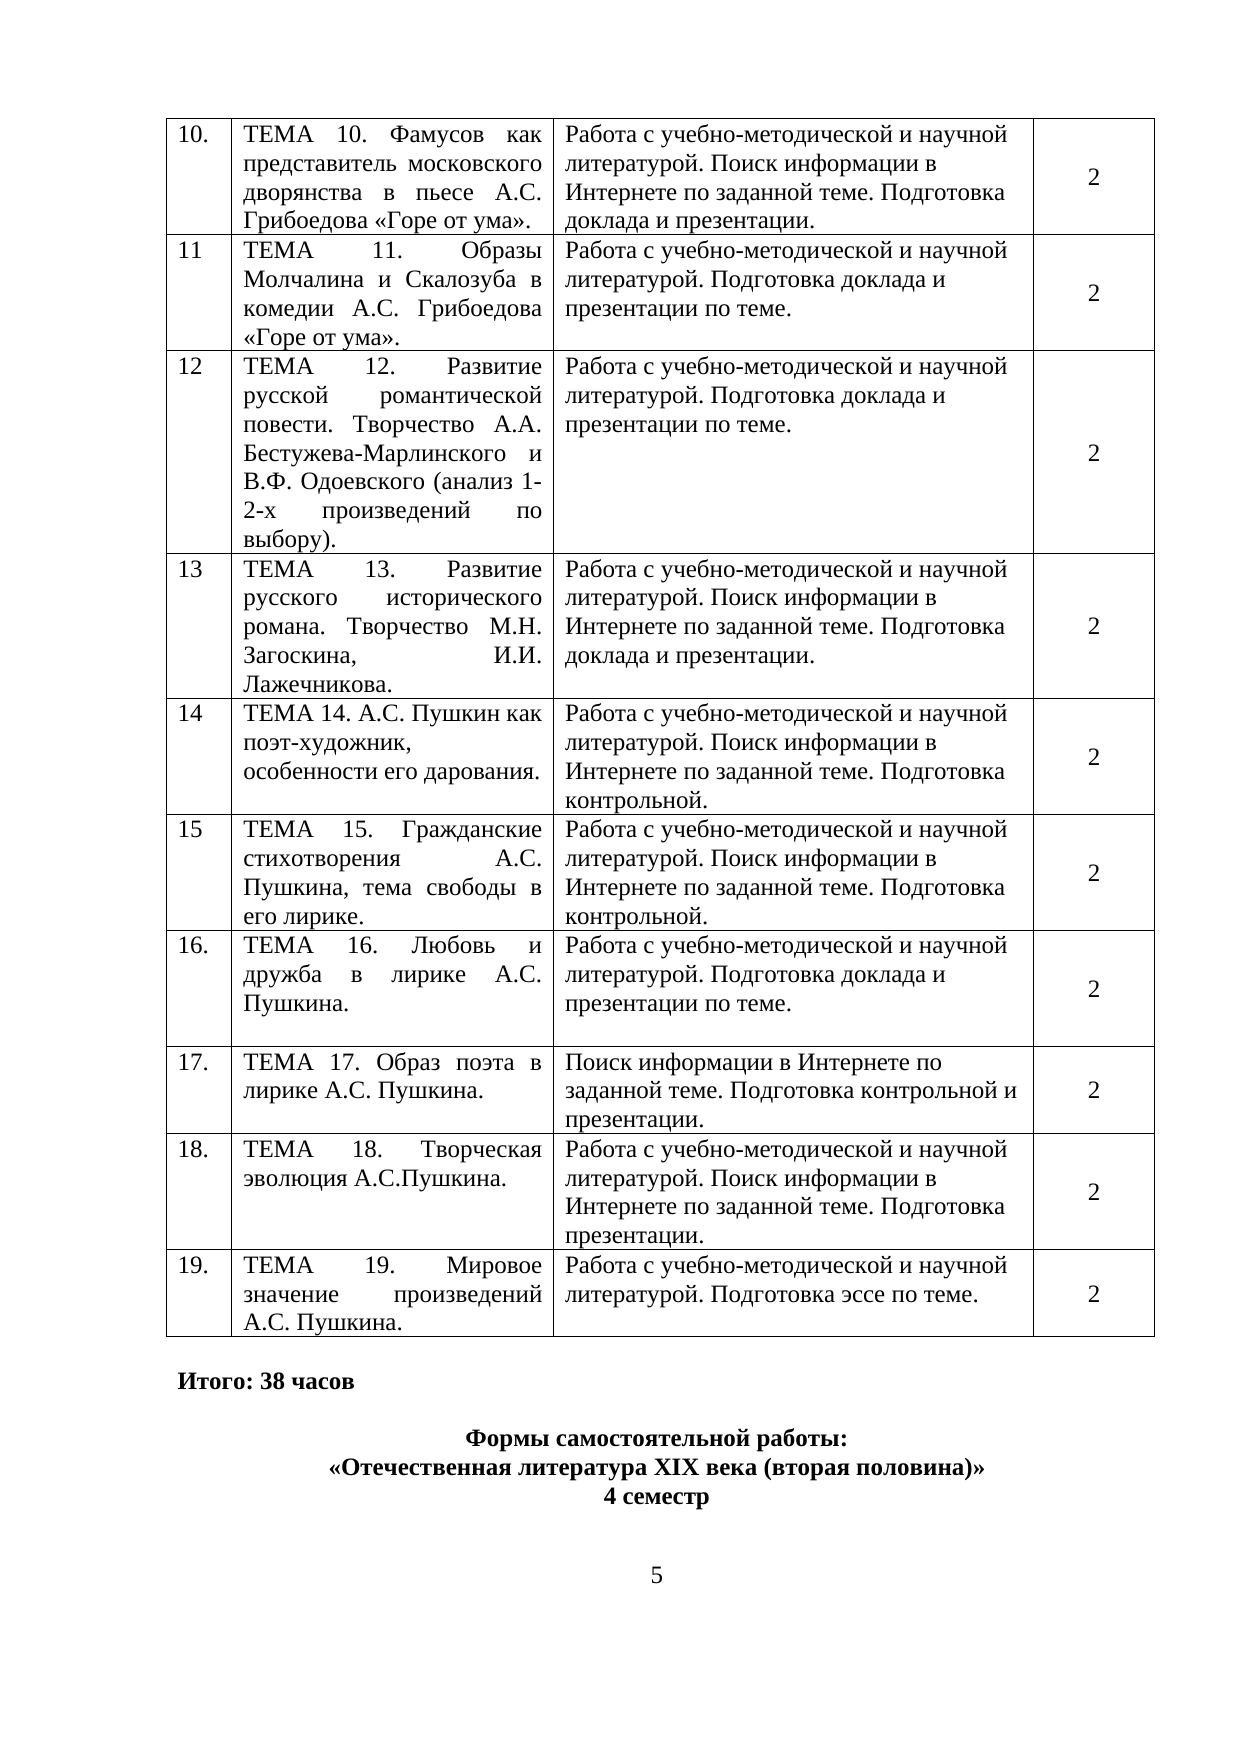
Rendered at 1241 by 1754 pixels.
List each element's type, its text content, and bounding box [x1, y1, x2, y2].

table_cell 16. [167, 931, 231, 1046]
table_cell 18. [167, 1134, 231, 1249]
text «Отечественная литература XIX века (вторая половина)» [177, 1452, 1136, 1481]
table_cell 2 [1034, 1250, 1154, 1336]
table_cell ТЕМА 17. Образ поэта в лирике А.С. Пушкина. [232, 1047, 553, 1133]
table_cell ТЕМА 10. Фамусов как представитель московского дворянства в пьесе А.С. Грибоедова «Горе от ума». [232, 119, 553, 234]
table_cell 19. [167, 1250, 231, 1336]
table_cell ТЕМА 12. Развитие русской романтической повести. Творчество А.А. Бестужева-Марлинского и В.Ф. Одоевского (анализ 1-2-х произведений по выбору). [232, 351, 553, 553]
table_cell 2 [1034, 119, 1154, 234]
table_cell ТЕМА 13. Развитие русского исторического романа. Творчество М.Н. Загоскина, И.И. Лажечникова. [232, 554, 553, 697]
table_cell Работа с учебно-методической и научной литературой. Поиск информации в Интернете по заданной теме. Подготовка доклада и презентации. [554, 554, 1033, 697]
text Итого: 38 часов [177, 1366, 1136, 1395]
table_cell Работа с учебно-методической и научной литературой. Поиск информации в Интернете по заданной теме. Подготовка презентации. [554, 1134, 1033, 1249]
text Формы самостоятельной работы: [177, 1423, 1136, 1452]
table_cell 2 [1034, 815, 1154, 929]
table_cell Работа с учебно-методической и научной литературой. Подготовка доклада и презентации по теме. [554, 351, 1033, 553]
table_cell ТЕМА 15. Гражданские стихотворения А.С. Пушкина, тема свободы в его лирике. [232, 815, 553, 929]
table_cell Работа с учебно-методической и научной литературой. Поиск информации в Интернете по заданной теме. Подготовка контрольной. [554, 699, 1033, 813]
table_cell 13 [167, 554, 231, 697]
table_cell 2 [1034, 1134, 1154, 1249]
table_cell 2 [1034, 931, 1154, 1046]
table_cell 2 [1034, 235, 1154, 350]
table_cell 2 [1034, 699, 1154, 813]
table_cell 15 [167, 815, 231, 929]
table_cell Работа с учебно-методической и научной литературой. Поиск информации в Интернете по заданной теме. Подготовка контрольной. [554, 815, 1033, 929]
table_cell Поиск информации в Интернете по заданной теме. Подготовка контрольной и презентации. [554, 1047, 1033, 1133]
table_cell ТЕМА 19. Мировое значение произведений А.С. Пушкина. [232, 1250, 553, 1336]
table_cell ТЕМА 14. А.С. Пушкин как поэт-художник, особенности его дарования. [232, 699, 553, 813]
table_cell 2 [1034, 554, 1154, 697]
text 4 семестр [177, 1481, 1136, 1510]
table_cell ТЕМА 11. Образы Молчалина и Скалозуба в комедии А.С. Грибоедова «Горе от ума». [232, 235, 553, 350]
table_cell Работа с учебно-методической и научной литературой. Подготовка доклада и презентации по теме. [554, 931, 1033, 1046]
table_cell 12 [167, 351, 231, 553]
table_cell Работа с учебно-методической и научной литературой. Поиск информации в Интернете по заданной теме. Подготовка доклада и презентации. [554, 119, 1033, 234]
table_cell 17. [167, 1047, 231, 1133]
table_cell 2 [1034, 1047, 1154, 1133]
table_cell 2 [1034, 351, 1154, 553]
table_cell 14 [167, 699, 231, 813]
table_cell ТЕМА 18. Творческая эволюция А.С.Пушкина. [232, 1134, 553, 1249]
table_cell 11 [167, 235, 231, 350]
table_cell Работа с учебно-методической и научной литературой. Подготовка доклада и презентации по теме. [554, 235, 1033, 350]
table_cell Работа с учебно-методической и научной литературой. Подготовка эссе по теме. [554, 1250, 1033, 1336]
table_cell 10. [167, 119, 231, 234]
table_cell ТЕМА 16. Любовь и дружба в лирике А.С. Пушкина. [232, 931, 553, 1046]
